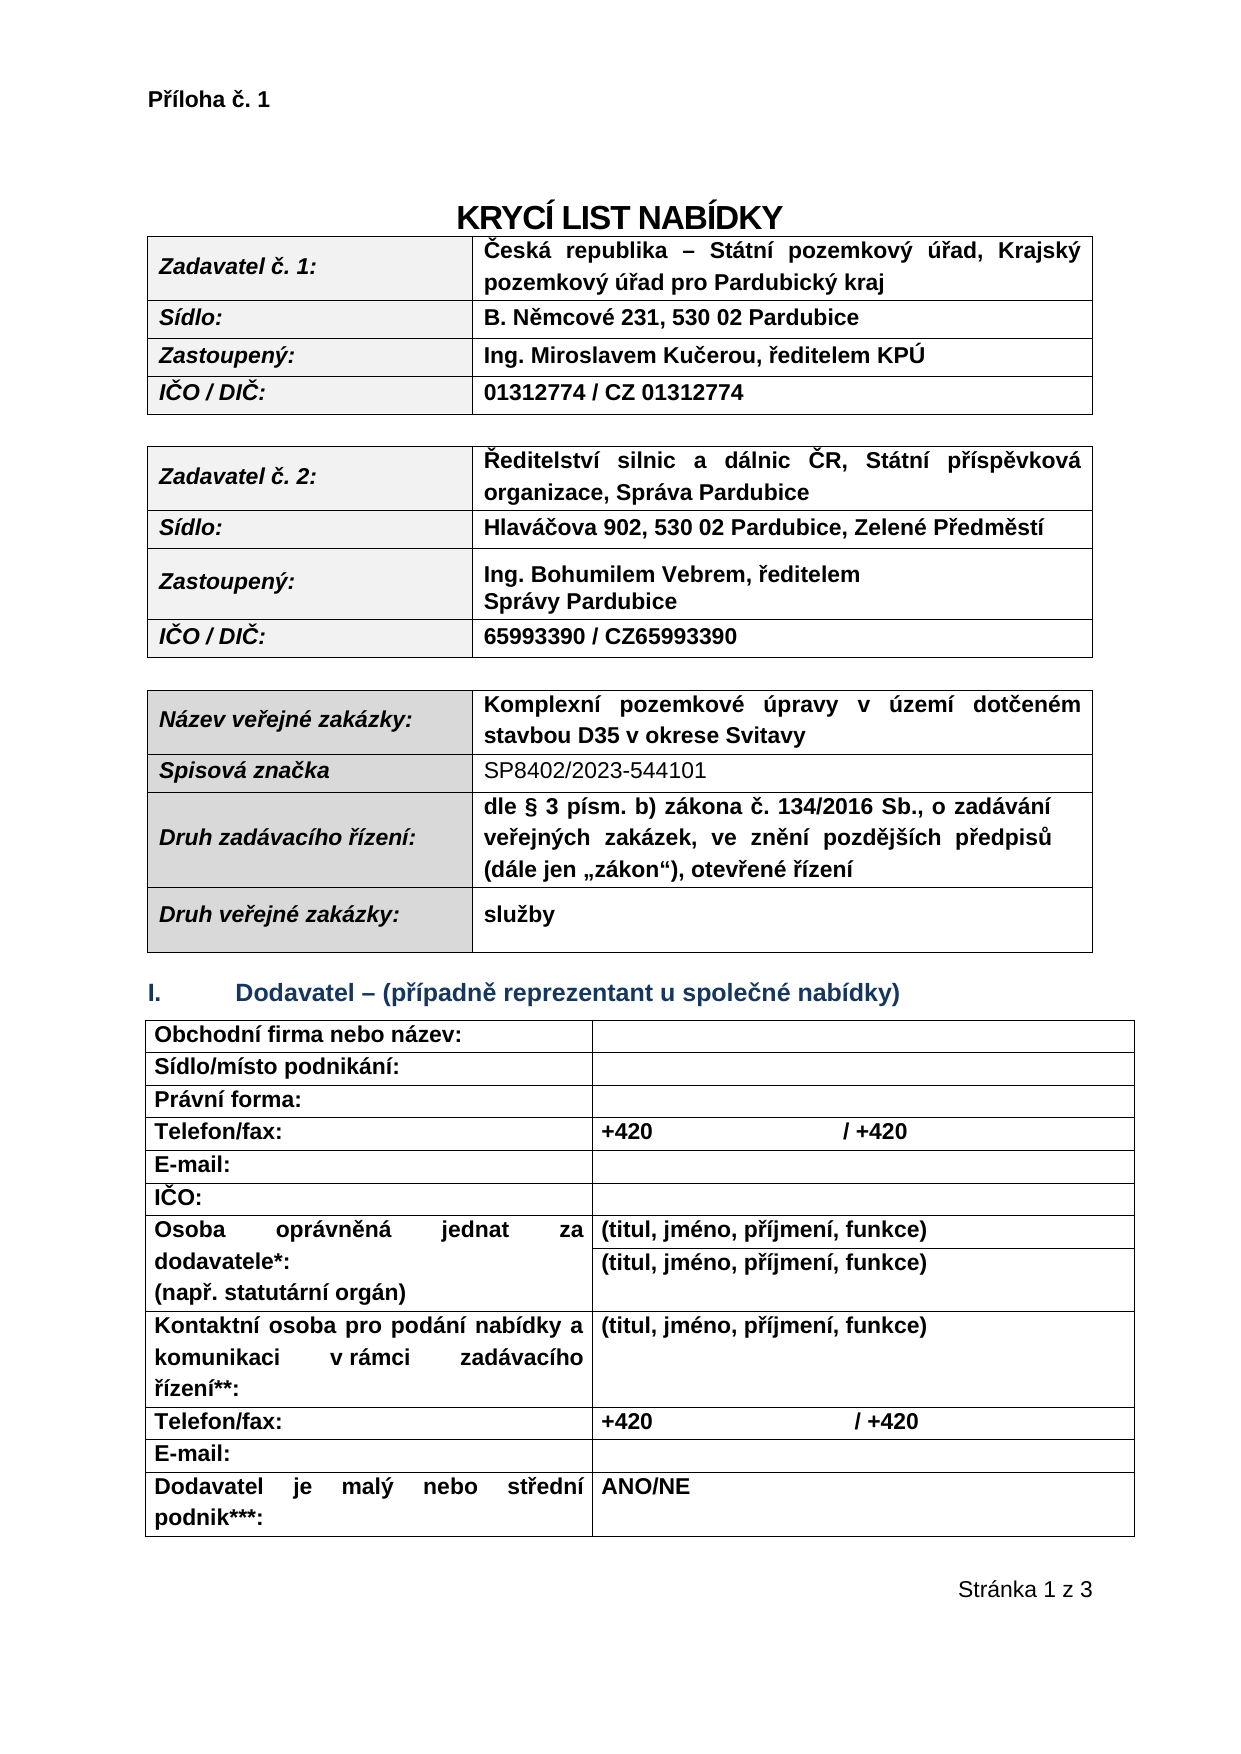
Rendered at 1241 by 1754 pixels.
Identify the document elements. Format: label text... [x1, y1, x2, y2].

table_cell (titul, jméno, příjmení, funkce) [593, 1312, 1134, 1407]
table_header Česká republika – Státní pozemkový úřad, Krajský pozemkový úřad pro Pardubický kraj [473, 237, 1092, 300]
table_cell Spisová značka [148, 755, 472, 792]
table_cell Druh veřejné zakázky: [148, 888, 472, 952]
table_header Ředitelství silnic a dálnic ČR, Státní příspěvková organizace, Správa Pardubice [473, 447, 1092, 510]
table_header Zadavatel č. 1: [148, 237, 472, 300]
table_cell [593, 1086, 1134, 1117]
table_cell (titul, jméno, příjmení, funkce) [593, 1249, 1134, 1311]
table_cell E-mail: [146, 1151, 592, 1182]
table_cell 65993390 / CZ65993390 [473, 620, 1092, 657]
table_cell +420 / +420 [593, 1118, 1134, 1150]
table_cell Zastoupený: [148, 549, 472, 619]
table_cell Dodavatel je malý nebo střední podnik***: [146, 1473, 592, 1536]
table_cell 01312774 / CZ 01312774 [473, 377, 1092, 413]
table_cell (titul, jméno, příjmení, funkce) [593, 1216, 1134, 1248]
table_header Obchodní firma nebo název: [146, 1021, 592, 1052]
table_cell SP8402/2023-544101 [473, 755, 1092, 792]
table_cell Právní forma: [146, 1086, 592, 1117]
table_cell Zastoupený: [148, 339, 472, 376]
table_cell IČO / DIČ: [148, 620, 472, 657]
table_cell B. Němcové 231, 530 02 Pardubice [473, 301, 1092, 338]
table_cell E-mail: [146, 1440, 592, 1472]
table_cell Osoba oprávněná jednat za dodavatele*: (např. statutární orgán) [146, 1216, 592, 1311]
table_header Název veřejné zakázky: [148, 691, 472, 754]
table_cell IČO: [146, 1184, 592, 1215]
table_header Zadavatel č. 2: [148, 447, 472, 510]
table_cell Sídlo: [148, 511, 472, 548]
table_cell [593, 1184, 1134, 1215]
table_cell Telefon/fax: [146, 1408, 592, 1439]
table_cell Sídlo/místo podnikání: [146, 1053, 592, 1085]
table_cell Druh zadávacího řízení: [148, 793, 472, 887]
table_header Komplexní pozemkové úpravy v území dotčeném stavbou D35 v okrese Svitavy [473, 691, 1092, 754]
table_cell [593, 1440, 1134, 1472]
table_header [593, 1021, 1134, 1052]
table_cell +420 / +420 [593, 1408, 1134, 1439]
table_cell Ing. Miroslavem Kučerou, ředitelem KPÚ [473, 339, 1092, 376]
table_cell služby [473, 888, 1092, 952]
table_cell Kontaktní osoba pro podání nabídky a komunikaci v rámci zadávacího řízení**: [146, 1312, 592, 1407]
table_cell [593, 1053, 1134, 1085]
table_cell ANO/NE [593, 1473, 1134, 1536]
table_cell Sídlo: [148, 301, 472, 338]
title Krycí list nabídky [148, 198, 1093, 236]
subtitle Dodavatel – (případně reprezentant u společné nabídky) [148, 978, 1093, 1007]
table_cell dle § 3 písm. b) zákona č. 134/2016 Sb., o zadávání veřejných zakázek, ve znění pozdějších předpisů (dále jen „zákon“), otevřené řízení [473, 793, 1092, 887]
table_cell [593, 1151, 1134, 1182]
table_cell IČO / DIČ: [148, 377, 472, 413]
table_cell Ing. Bohumilem Vebrem, ředitelem Správy Pardubice [473, 549, 1092, 619]
table_cell Hlaváčova 902, 530 02 Pardubice, Zelené Předměstí [473, 511, 1092, 548]
table_cell Telefon/fax: [146, 1118, 592, 1150]
